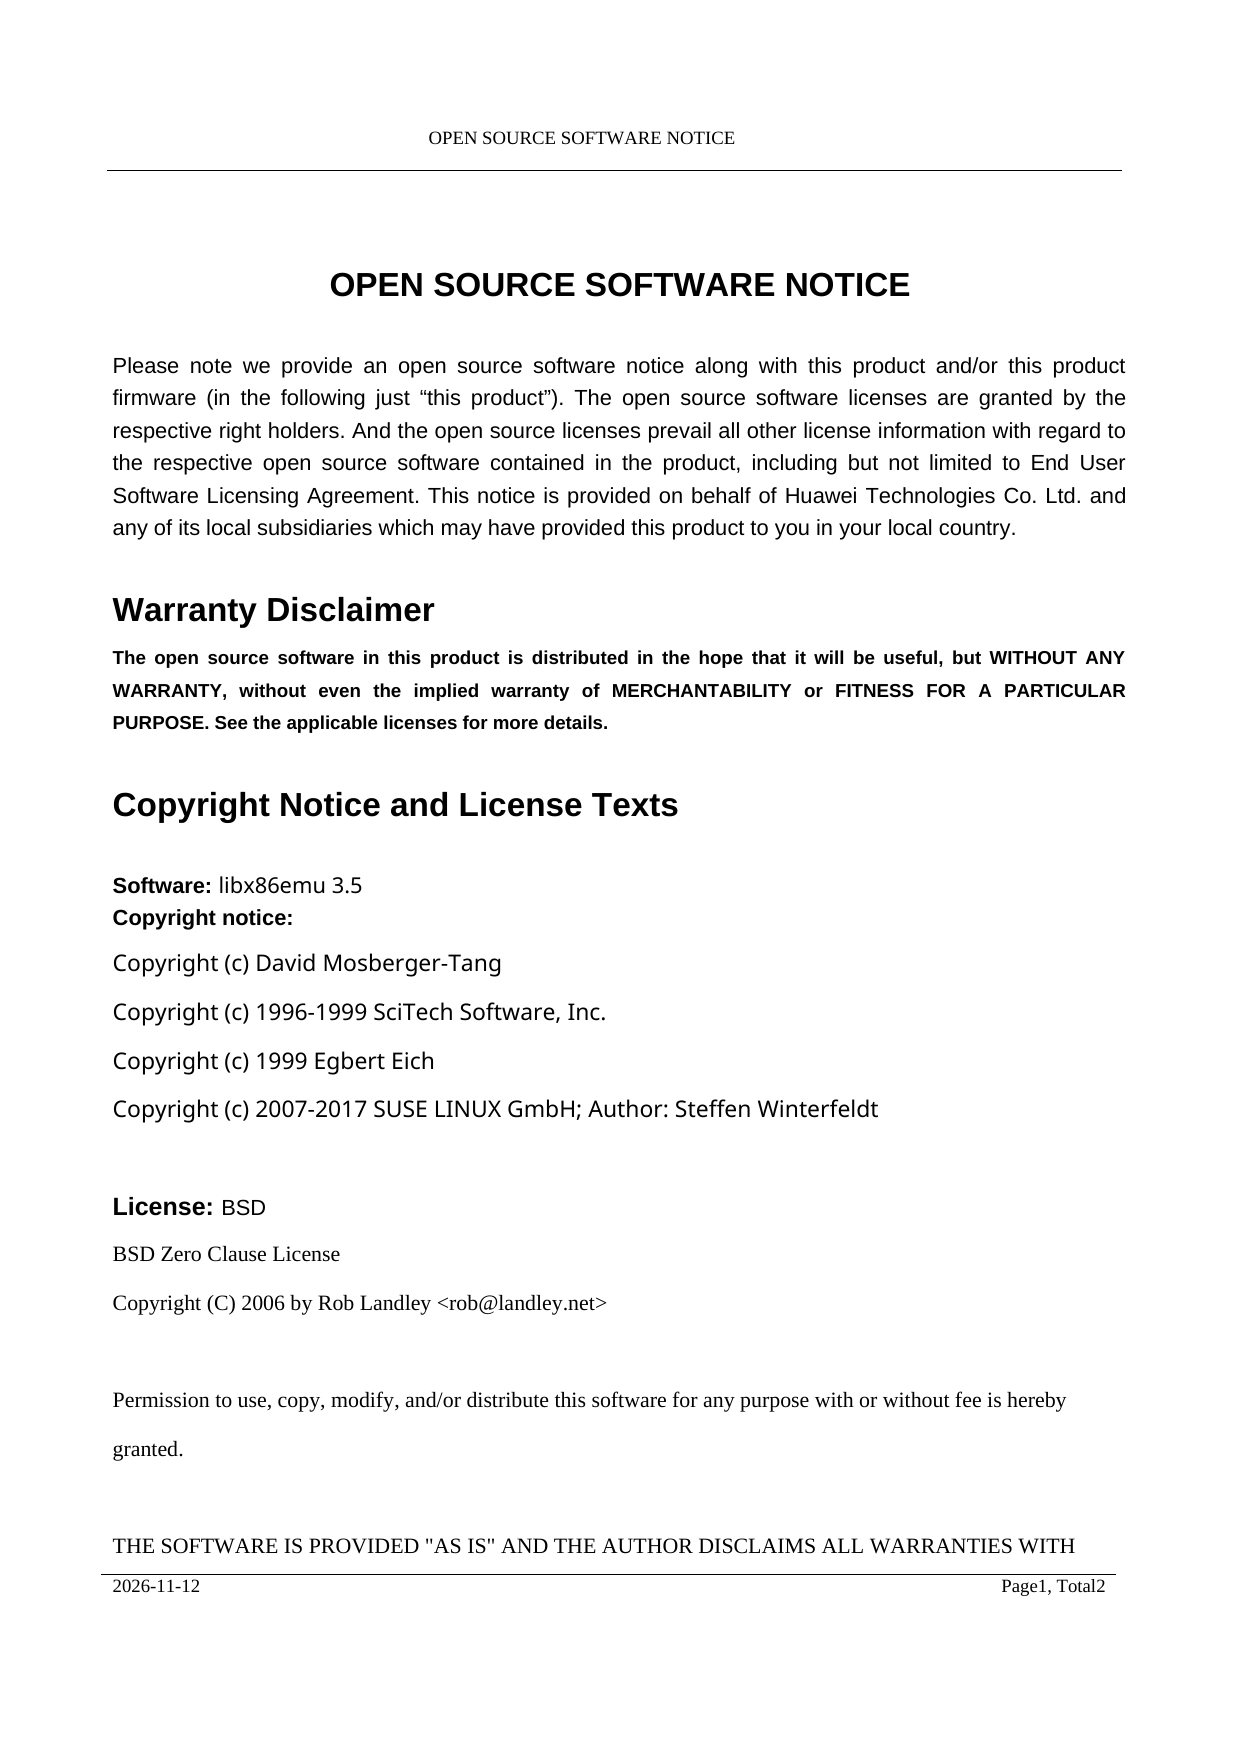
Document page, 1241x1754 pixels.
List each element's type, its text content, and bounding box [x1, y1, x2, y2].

text License: BSD [112, 1190, 1128, 1223]
text Copyright Notice and License Texts [112, 771, 1128, 836]
text Software: libx86emu 3.5 [112, 869, 1128, 901]
text Copyright notice: [112, 901, 1128, 934]
text OPEN SOURCE SOFTWARE NOTICE [112, 251, 1128, 316]
text Please note we provide an open source software notice along with this product and/or this product firmware (in the following just “this product”). The open source software licenses are granted by the respective right holders. And the open source licenses prevail all other license information with regard to the respective open source software contained in the product, including but not limited to End User Software Licensing Agreement. This notice is provided on behalf of Huawei Technologies Co. Ltd. and any of its local subsidiaries which may have provided this product to you in your local country. [112, 349, 1128, 544]
text Warranty Disclaimer [112, 576, 1128, 641]
text The open source software in this product is distributed in the hope that it will be useful, but WITHOUT ANY WARRANTY, without even the implied warranty of MERCHANTABILITY or FITNESS FOR A PARTICULAR PURPOSE. See the applicable licenses for more details. [112, 641, 1128, 739]
text Copyright (c) David Mosberger-Tang Copyright (c) 1996-1999 SciTech Software, Inc. Copyright (c) 1999 Egbert Eich Copyright (c) 2007-2017 SUSE LINUX GmbH; Author: Steffen Winterfeldt [112, 947, 1128, 1174]
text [112, 1237, 1128, 1562]
